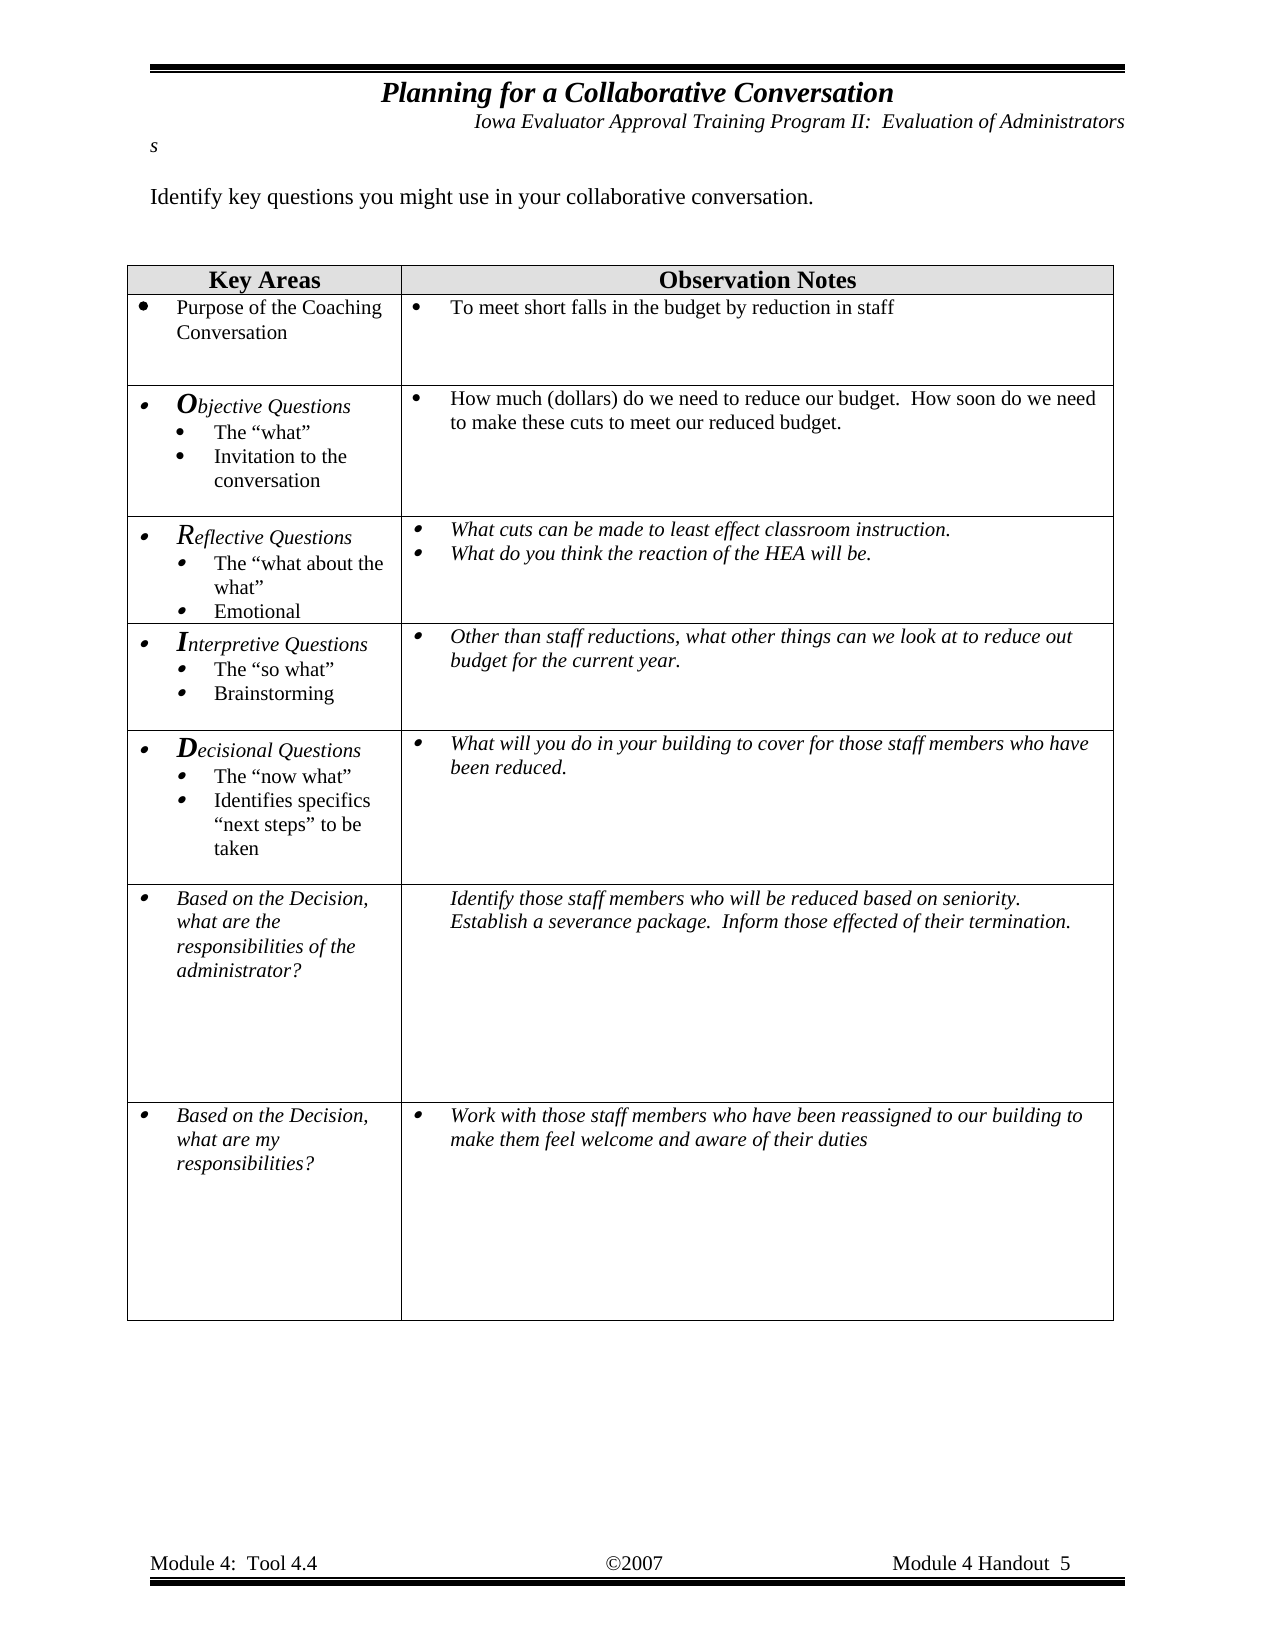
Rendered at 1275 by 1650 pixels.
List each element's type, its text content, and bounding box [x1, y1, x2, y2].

table_header Key Areas [128, 266, 401, 294]
table_cell Based on the Decision, what are my responsibilities? [128, 1103, 401, 1319]
table_cell Purpose of the Coaching Conversation [128, 295, 401, 385]
table_cell What will you do in your building to cover for those staff members who have been reduced. [402, 731, 1113, 884]
table_cell Identify those staff members who will be reduced based on seniority. Establish a severance package. Inform those effected of their termination. [402, 885, 1113, 1102]
table_cell What cuts can be made to least effect classroom instruction. What do you think the reaction of the HEA will be. [402, 517, 1113, 623]
table_cell Reflective Questions The “what about the what” Emotional [128, 517, 401, 623]
table_cell Based on the Decision, what are the responsibilities of the administrator? [128, 885, 401, 1102]
table_header Observation Notes [402, 266, 1113, 294]
table_cell To meet short falls in the budget by reduction in staff [402, 295, 1113, 385]
table_cell Work with those staff members who have been reassigned to our building to make them feel welcome and aware of their duties [402, 1103, 1113, 1319]
table_cell Objective Questions The “what” Invitation to the conversation [128, 386, 401, 516]
table_cell Other than staff reductions, what other things can we look at to reduce out budget for the current year. [402, 624, 1113, 729]
table_cell Decisional Questions The “now what” Identifies specifics “next steps” to be taken [128, 731, 401, 884]
text Identify key questions you might use in your collaborative conversation. [150, 183, 1125, 209]
table_cell How much (dollars) do we need to reduce our budget. How soon do we need to make these cuts to meet our reduced budget. [402, 386, 1113, 516]
table_cell Interpretive Questions The “so what” Brainstorming [128, 624, 401, 729]
